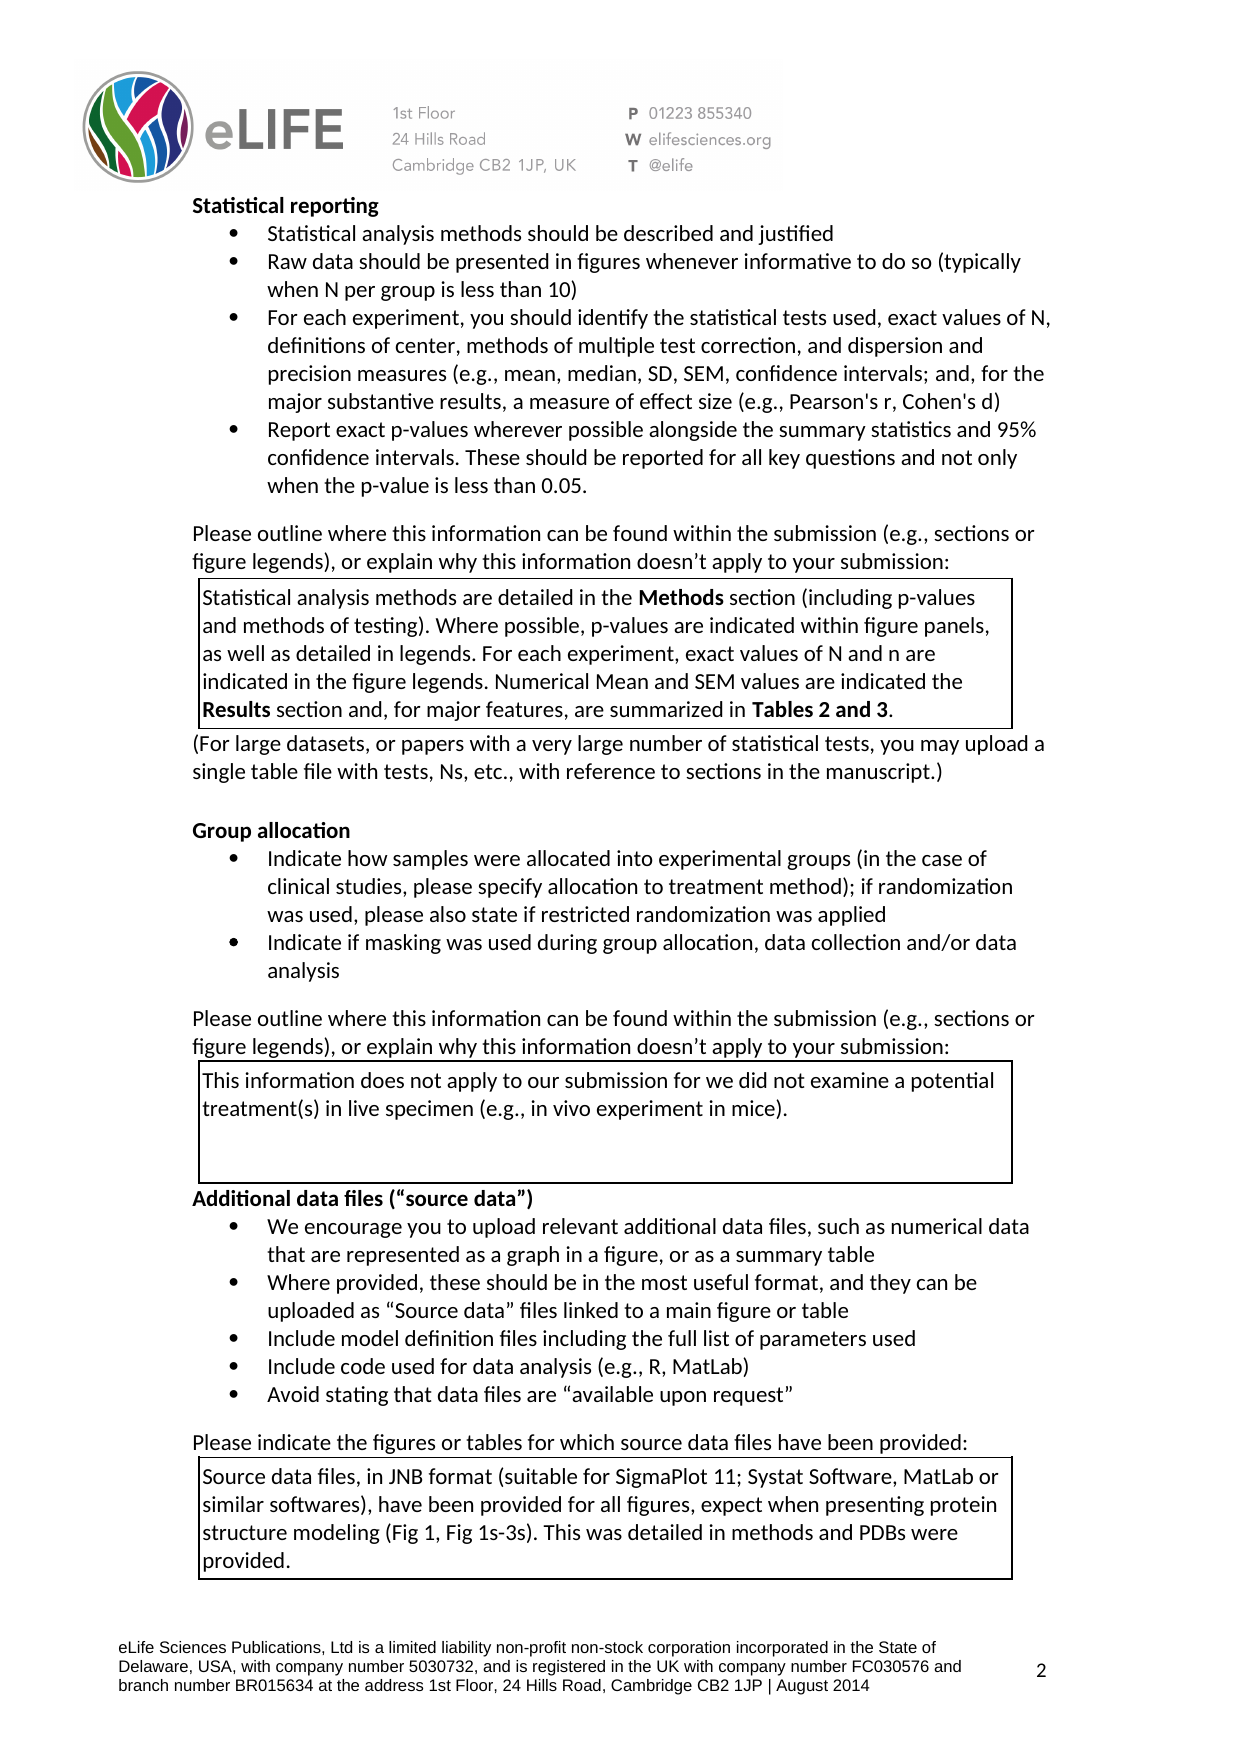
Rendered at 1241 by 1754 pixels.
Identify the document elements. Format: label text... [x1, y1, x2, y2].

list Indicate if masking was used during group allocation, data collection and/or data analysis [229, 928, 1053, 984]
text Statistical reporting [192, 191, 1053, 219]
text Please indicate the figures or tables for which source data files have been provided: [192, 1428, 1053, 1456]
text Group allocation [192, 816, 1053, 844]
text Additional data files (“source data”) [192, 1091, 1053, 1212]
picture [73, 59, 784, 191]
text Statistical analysis methods are detailed in the Methods section (including p-values and methods of testing). Where possible, p-values are indicated within figure panels, as well as detailed in legends. For each experiment, exact values of N and n are indicated in the figure legends. Numerical Mean and SEM values are indicated the Results section and, for major features, are summarized in Tables 2 and 3. [200, 581, 1011, 726]
list Report exact p-values wherever possible alongside the summary statistics and 95% confidence intervals. These should be reported for all key questions and not only when the p-value is less than 0.05. [229, 415, 1053, 499]
list Raw data should be presented in figures whenever informative to do so (typically when N per group is less than 10) [229, 247, 1053, 303]
list Where provided, these should be in the most useful format, and they can be uploaded as “Source data” files linked to a main figure or table [229, 1268, 1053, 1324]
list For each experiment, you should identify the statistical tests used, exact values of N, definitions of center, methods of multiple test correction, and dispersion and precision measures (e.g., mean, median, SD, SEM, confidence intervals; and, for the major substantive results, a measure of effect size (e.g., Pearson's r, Cohen's d) [229, 303, 1053, 415]
list Include code used for data analysis (e.g., R, MatLab) [229, 1352, 1053, 1380]
text This information does not apply to our submission for we did not examine a potential treatment(s) in live specimen (e.g., in vivo experiment in mice). [200, 1064, 1011, 1122]
text (For large datasets, or papers with a very large number of statistical tests, you may upload a single table file with tests, Ns, etc., with reference to sections in the manuscript.) [192, 603, 1053, 785]
list Include model definition files including the full list of parameters used [229, 1324, 1053, 1352]
list Statistical analysis methods should be described and justified [229, 219, 1053, 247]
list Avoid stating that data files are “available upon request” [229, 1380, 1053, 1408]
list We encourage you to upload relevant additional data files, such as numerical data that are represented as a graph in a figure, or as a summary table [229, 1212, 1053, 1268]
text Source data files, in JNB format (suitable for SigmaPlot 11; Systat Software, MatLab or similar softwares), have been provided for all figures, expect when presenting protein structure modeling (Fig 1, Fig 1s-3s). This was detailed in methods and PDBs were provided. [200, 1460, 1011, 1576]
list Indicate how samples were allocated into experimental groups (in the case of clinical studies, please specify allocation to treatment method); if randomization was used, please also state if restricted randomization was applied [229, 844, 1053, 928]
